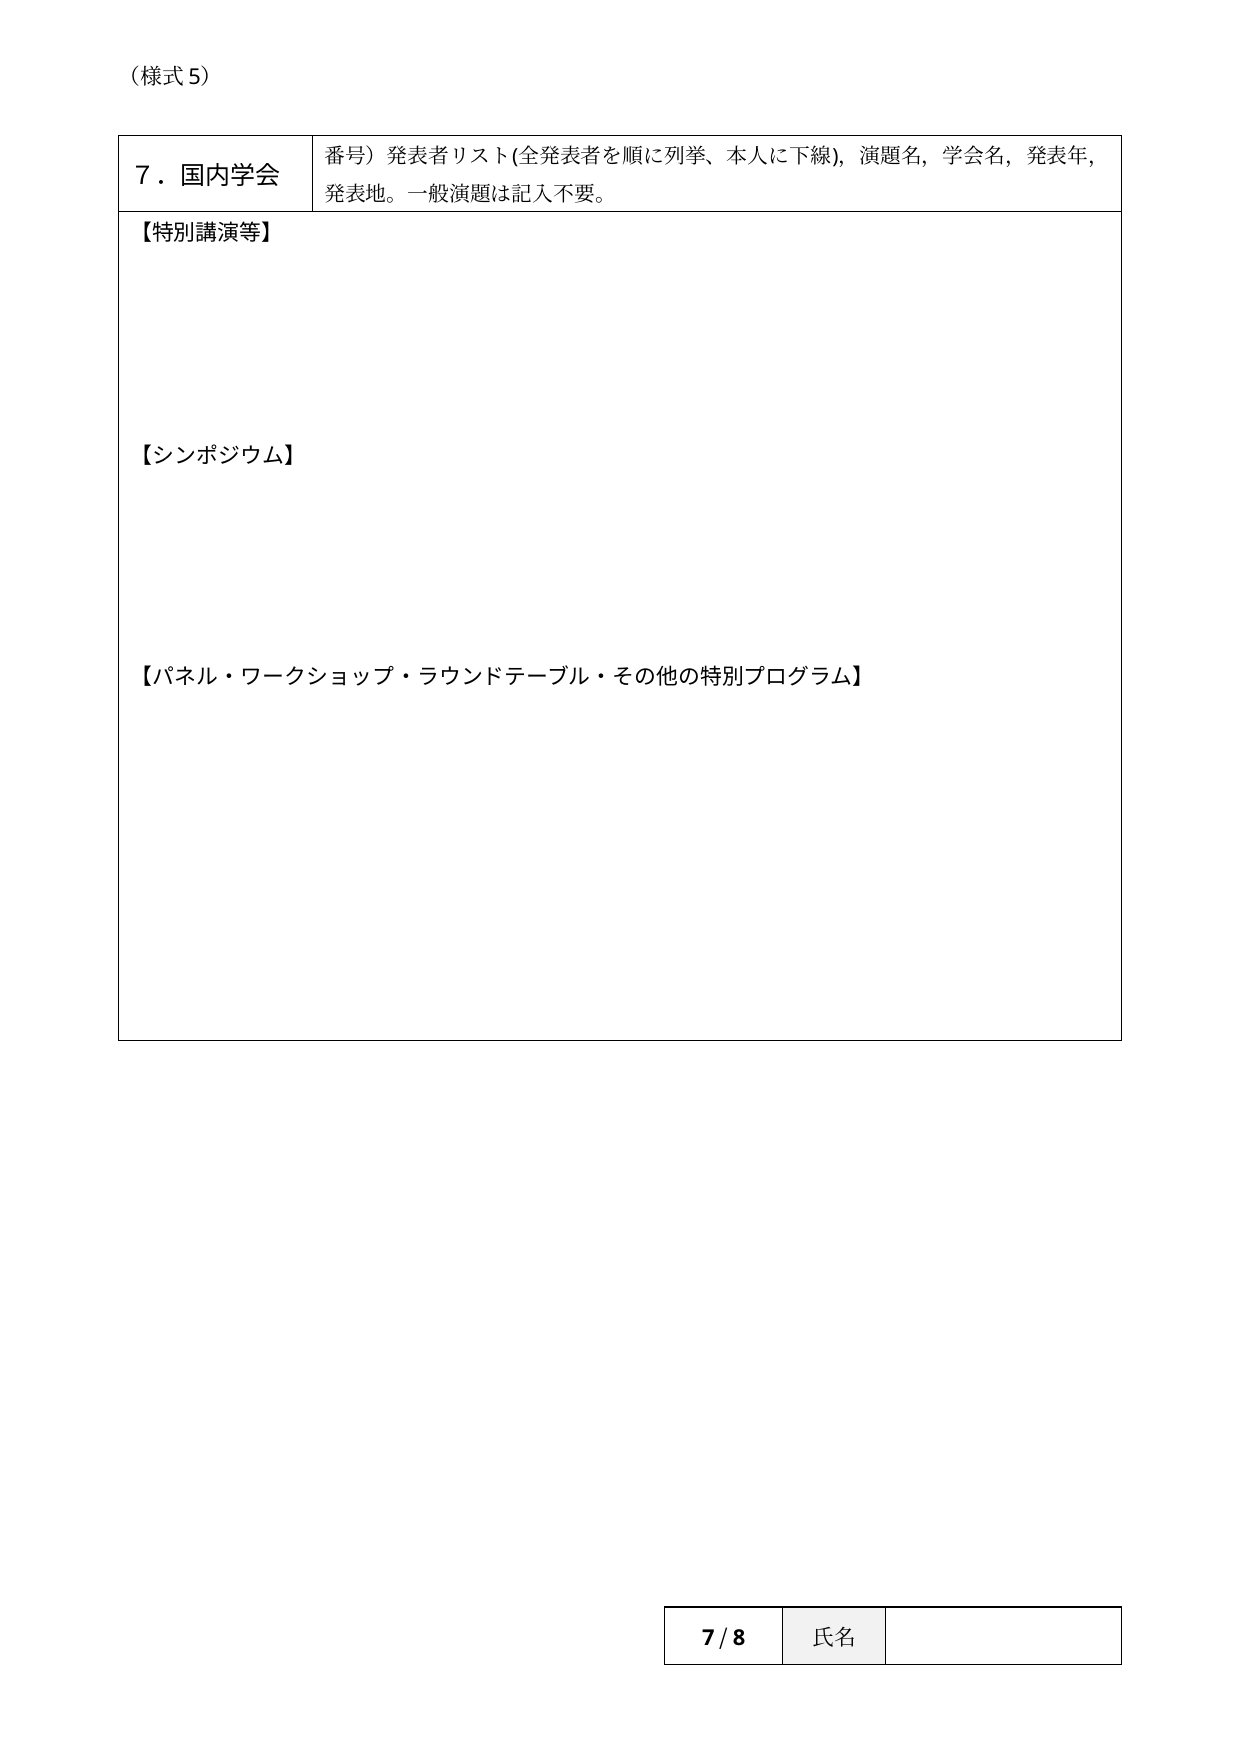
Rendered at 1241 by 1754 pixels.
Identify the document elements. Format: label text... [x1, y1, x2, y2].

table_cell 【特別講演等】 【シンポジウム】 【パネル・ワークショップ・ラウンドテーブル・その他の特別プログラム】 [119, 212, 1121, 1040]
table_header ７．国内学会 [119, 136, 312, 211]
table_header 番号）発表者リスト(全発表者を順に列挙、本人に下線)，演題名，学会名，発表年，発表地。一般演題は記入不要。 [313, 136, 1121, 211]
